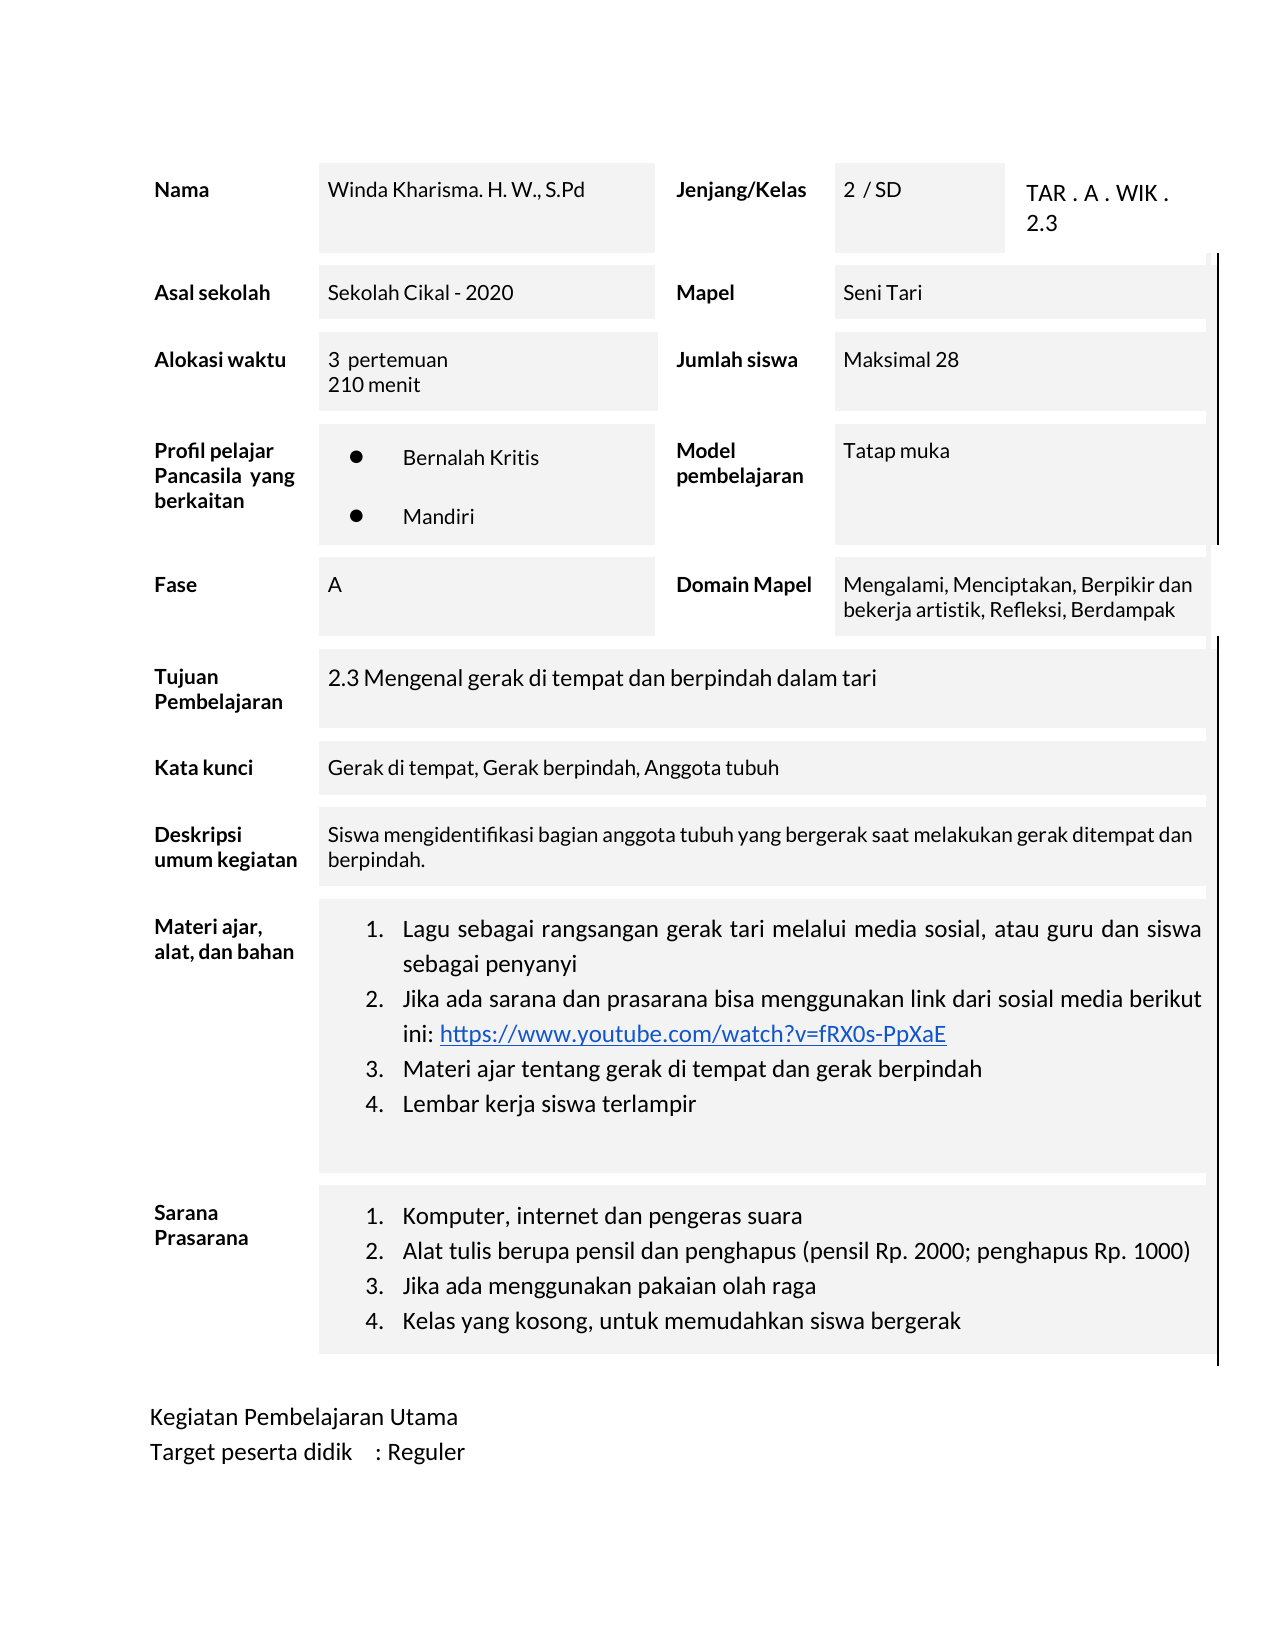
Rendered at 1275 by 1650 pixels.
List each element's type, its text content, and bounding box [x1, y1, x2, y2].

text Kegiatan Pembelajaran Utama [150, 1401, 1125, 1432]
text Target peserta didik : Reguler [150, 1436, 1125, 1467]
table_cell Model pembelajaran [668, 424, 822, 545]
table_cell Materi ajar, alat, dan bahan [143, 893, 307, 1173]
table_cell Bernalah Kritis Mandiri [319, 424, 655, 545]
table_cell Mengalami, Menciptakan, Berpikir dan bekerja artistik, Refleksi, Berdampak [835, 545, 1211, 636]
table_cell A [319, 557, 655, 636]
table_cell Komputer, internet dan pengeras suara Alat tulis berupa pensil dan penghapus (pensil Rp. 2000; penghapus Rp. 1000) Jika ada menggunakan pakaian olah raga Kelas yang kosong, untuk memudahkan siswa bergerak [319, 1173, 1217, 1354]
table_cell Mapel [668, 265, 822, 319]
table_cell Deskripsi umum kegiatan [143, 801, 307, 886]
table_cell Siswa mengidentifikasi bagian anggota tubuh yang bergerak saat melakukan gerak ditempat dan berpindah. [319, 795, 1217, 886]
table_cell 2.3 Mengenal gerak di tempat dan berpindah dalam tari [319, 636, 1217, 728]
table_header Winda Kharisma. H. W., S.Pd [319, 163, 655, 253]
table_header Jenjang/Kelas [668, 163, 822, 253]
table_cell Tujuan Pembelajaran [143, 643, 307, 728]
table_cell 3 pertemuan 210 menit [319, 332, 658, 411]
table_cell Profil pelajar Pancasila yang berkaitan [146, 424, 307, 545]
table_cell Maksimal 28 [835, 319, 1217, 411]
table_cell Seni Tari [835, 253, 1217, 319]
table_cell Domain Mapel [668, 557, 822, 636]
table_cell Kata kunci [143, 734, 307, 795]
table_header TAR . A . WIK . 2.3 [1018, 163, 1211, 253]
table_cell Jumlah siswa [665, 332, 822, 411]
table_cell Sekolah Cikal - 2020 [319, 265, 655, 319]
table_cell Fase [143, 557, 307, 636]
table_cell Lagu sebagai rangsangan gerak tari melalui media sosial, atau guru dan siswa sebagai penyanyi Jika ada sarana dan prasarana bisa menggunakan link dari sosial media berikut ini: https://www.youtube.com/watch?v=fRX0s-PpXaE Materi ajar tentang gerak di tempat dan gerak berpindah Lembar kerja siswa terlampir [319, 886, 1217, 1173]
table_header Nama [143, 156, 307, 253]
table_cell Gerak di tempat, Gerak berpindah, Anggota tubuh [319, 728, 1217, 795]
table_cell Alokasi waktu [143, 326, 307, 411]
table_cell Tatap muka [835, 411, 1217, 545]
table_header 2 / SD [835, 163, 1005, 253]
table_cell Asal sekolah [143, 259, 307, 319]
table_cell Sarana Prasarana [143, 1179, 307, 1354]
